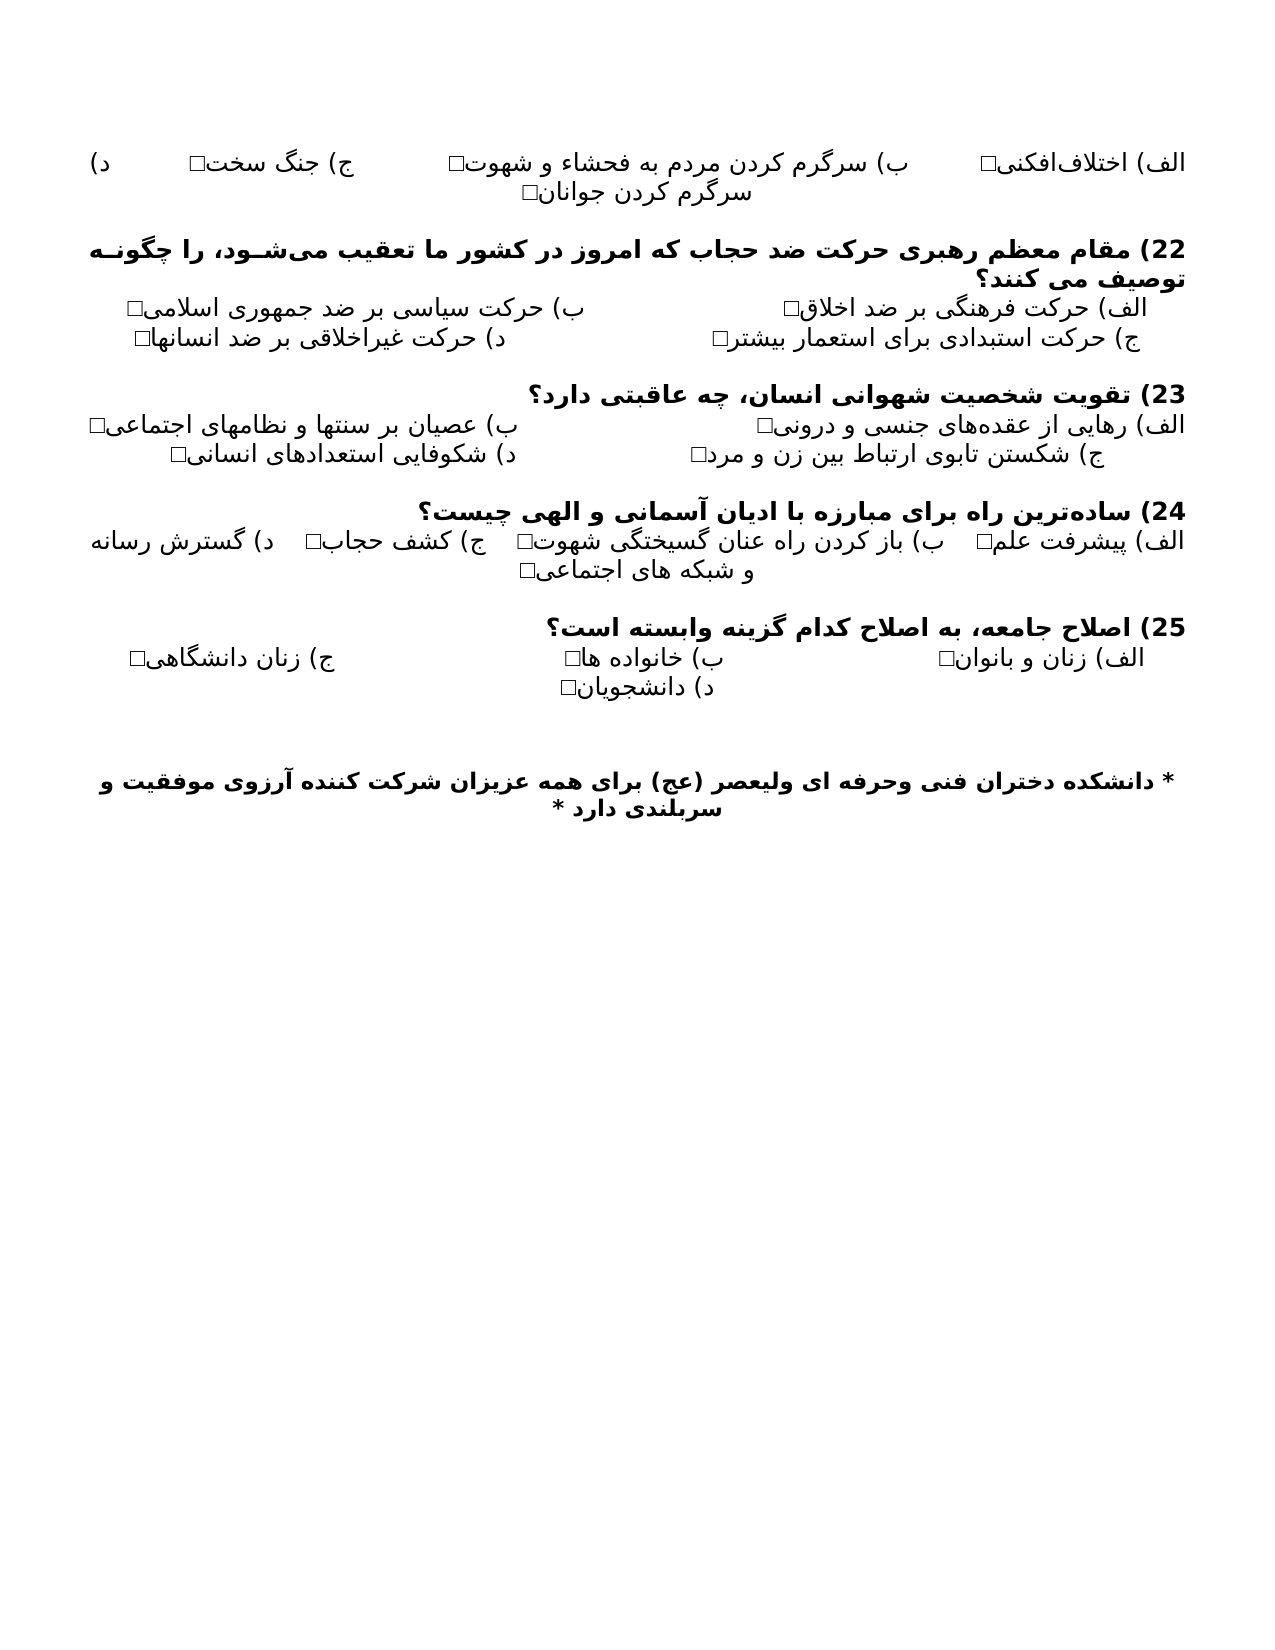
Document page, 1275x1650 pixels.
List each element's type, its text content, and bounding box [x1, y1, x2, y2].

text 24) ساده‌ترین راه برای مبارزه با ادیان آسمانی و الهی چیست؟ [89, 497, 1186, 526]
text الف) زنان و بانوان□ ب) خانواده ها□ ج) زنان دانشگاهی□ د) دانشجویان□ [89, 643, 1186, 701]
text الف) پیشرفت علم□ ب) باز کردن راه عنان گسیختگی شهوت□ ج) کشف حجاب□ د) گسترش رسانه و شبکه های اجتماعی□ [89, 526, 1186, 585]
text ج) شکستن تابوی ارتباط بین زن و مرد□ د) شکوفایی استعدادهای انسانی□ [89, 439, 1186, 468]
text الف) اختلاف‌افکنی□ ب) سرگرم کردن مردم به فحشاء و شهوت□ ج) جنگ سخت□ د) سرگرم کردن جوانان□ [89, 148, 1186, 206]
text 22) مقام معظم رهبری حرکت ضد حجاب که امروز در کشور ما تعقیب می‌شود، را چگونه توصیف می کنند؟ [89, 235, 1186, 293]
text ج) حرکت استبدادی برای استعمار بیشتر□ د) حرکت غیراخلاقی بر ضد انسانها□ [89, 323, 1186, 352]
text الف) حرکت فرهنگی بر ضد اخلاق□ ب) حرکت سیاسی بر ضد جمهوری اسلامی□ [89, 293, 1186, 323]
text 25) اصلاح جامعه، به اصلاح کدام گزینه وابسته است؟ [89, 613, 1186, 643]
text 23) تقویت شخصیت شهوانی انسان، چه عاقبتی دارد؟ [89, 381, 1186, 410]
text * دانشکده دختران فنی وحرفه ای ولیعصر (عج) برای همه عزیزان شرکت کننده آرزوی موفقیت و سربلندی دارد * [89, 768, 1186, 822]
text الف) رهایی از عقده‌های جنسی و درونی□ ب) عصیان بر سنتها و نظامهای اجتماعی□ [89, 410, 1186, 439]
